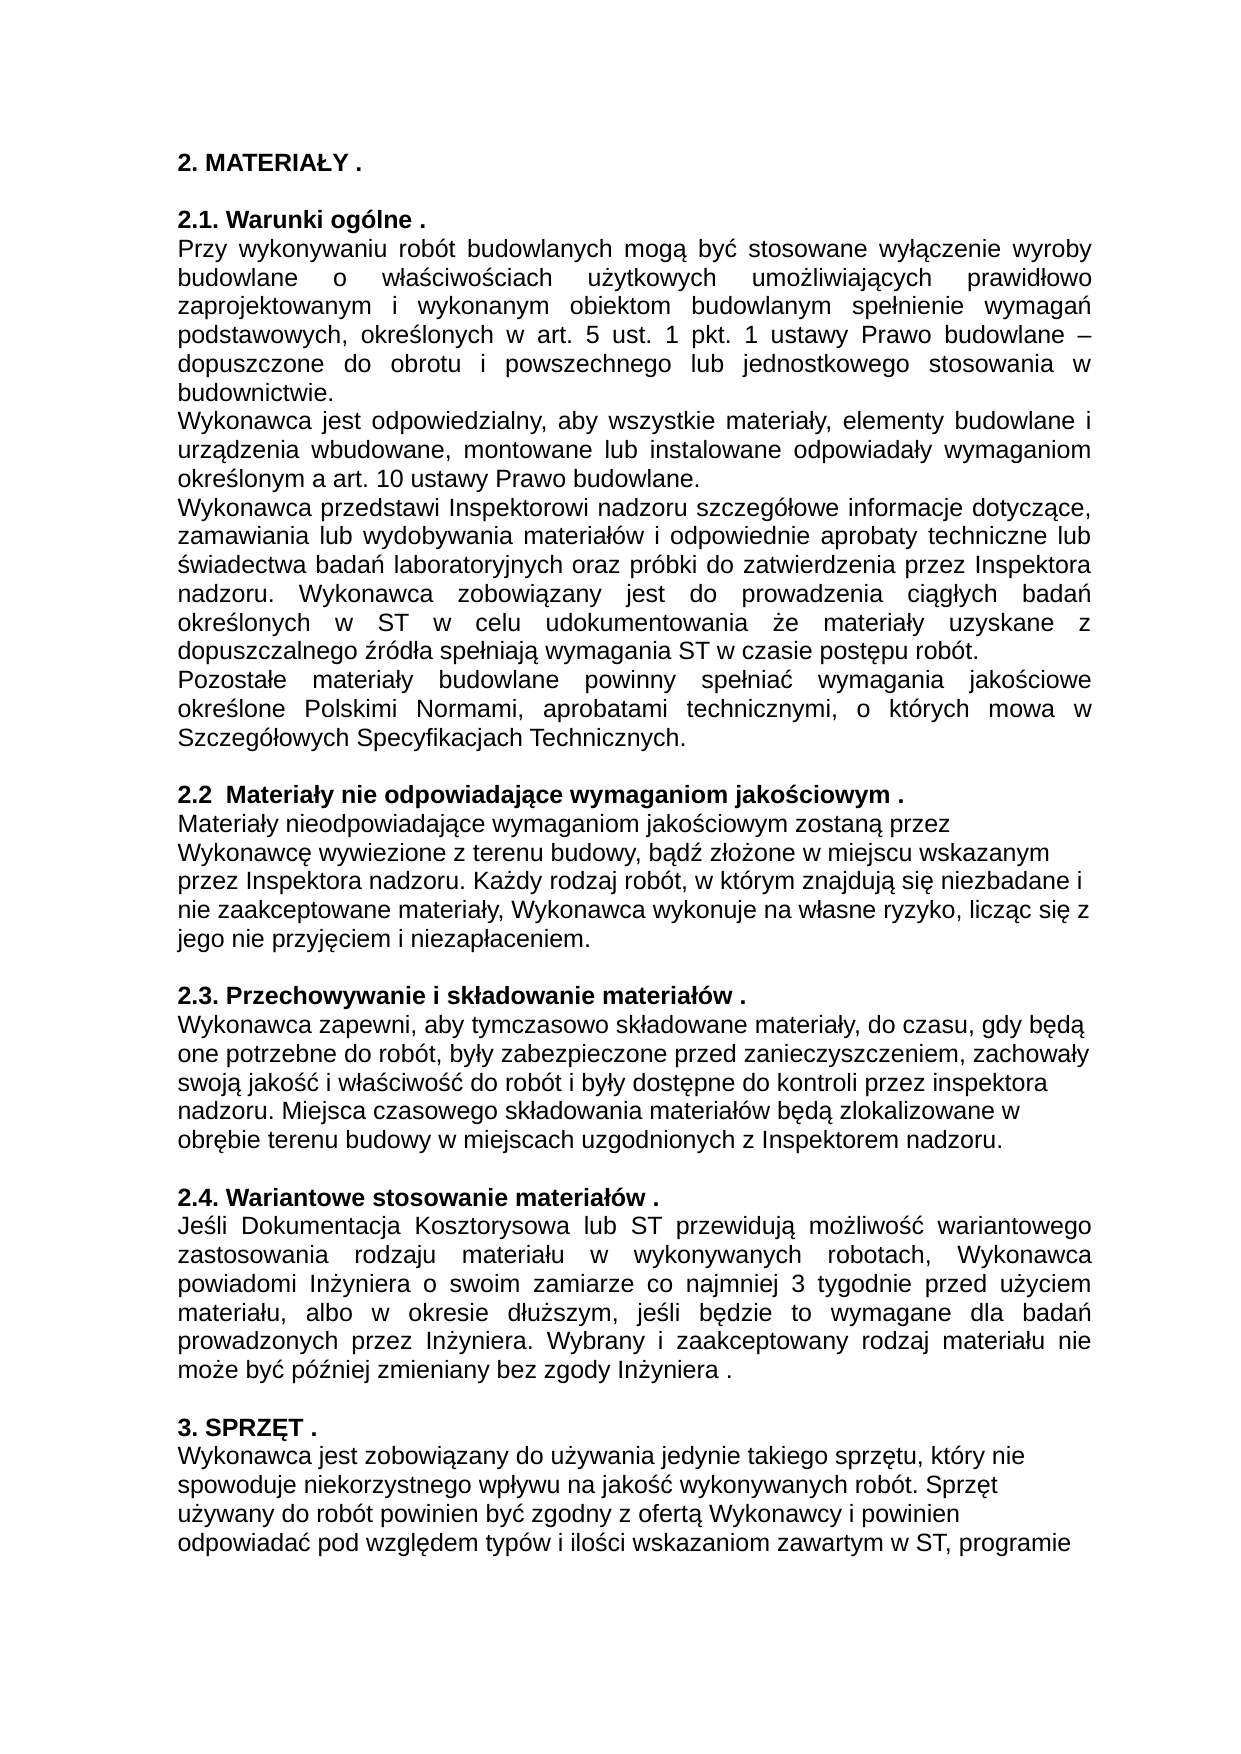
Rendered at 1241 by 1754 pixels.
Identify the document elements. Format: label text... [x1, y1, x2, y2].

text Przy wykonywaniu robót budowlanych mogą być stosowane wyłączenie wyroby budowlane o właściwościach użytkowych umożliwiających prawidłowo zaprojektowanym i wykonanym obiektom budowlanym spełnienie wymagań podstawowych, określonych w art. 5 ust. 1 pkt. 1 ustawy Prawo budowlane – dopuszczone do obrotu i powszechnego lub jednostkowego stosowania w budownictwie. [177, 234, 1093, 406]
text Jeśli Dokumentacja Kosztorysowa lub ST przewidują możliwość wariantowego zastosowania rodzaju materiału w wykonywanych robotach, Wykonawca powiadomi Inżyniera o swoim zamiarze co najmniej 3 tygodnie przed użyciem materiału, albo w okresie dłuższym, jeśli będzie to wymagane dla badań prowadzonych przez Inżyniera. Wybrany i zaakceptowany rodzaj materiału nie może być później zmieniany bez zgody Inżyniera . [177, 1211, 1093, 1384]
list 2.3. Przechowywanie i składowanie materiałów . [177, 981, 1093, 1010]
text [177, 1441, 1093, 1556]
text Wykonawca przedstawi Inspektorowi nadzoru szczegółowe informacje dotyczące, zamawiania lub wydobywania materiałów i odpowiednie aprobaty techniczne lub świadectwa badań laboratoryjnych oraz próbki do zatwierdzenia przez Inspektora nadzoru. Wykonawca zobowiązany jest do prowadzenia ciągłych badań określonych w ST w celu udokumentowania że materiały uzyskane z dopuszczalnego źródła spełniają wymagania ST w czasie postępu robót. [177, 493, 1093, 665]
text Wykonawca zapewni, aby tymczasowo składowane materiały, do czasu, gdy będą one potrzebne do robót, były zabezpieczone przed zanieczyszczeniem, zachowały swoją jakość i właściwość do robót i były dostępne do kontroli przez inspektora nadzoru. Miejsca czasowego składowania materiałów będą zlokalizowane w obrębie terenu budowy w miejscach uzgodnionych z Inspektorem nadzoru. [177, 1010, 1093, 1154]
list 2.4. Wariantowe stosowanie materiałów . [177, 1183, 1093, 1211]
list 2.2 Materiały nie odpowiadające wymaganiom jakościowym . [177, 780, 1093, 809]
text Wykonawca jest odpowiedzialny, aby wszystkie materiały, elementy budowlane i urządzenia wbudowane, montowane lub instalowane odpowiadały wymaganiom określonym a art. 10 ustawy Prawo budowlane. [177, 406, 1093, 493]
text 2. MATERIAŁY . [177, 148, 1093, 176]
text Pozostałe materiały budowlane powinny spełniać wymagania jakościowe określone Polskimi Normami, aprobatami technicznymi, o których mowa w Szczegółowych Specyfikacjach Technicznych. [177, 665, 1093, 751]
list 3. SPRZĘT . [177, 1413, 1093, 1441]
text Materiały nieodpowiadające wymaganiom jakościowym zostaną przez Wykonawcę wywiezione z terenu budowy, bądź złożone w miejscu wskazanym przez Inspektora nadzoru. Każdy rodzaj robót, w którym znajdują się niezbadane i nie zaakceptowane materiały, Wykonawca wykonuje na własne ryzyko, licząc się z jego nie przyjęciem i niezapłaceniem. [177, 809, 1093, 953]
text 2.1. Warunki ogólne . [177, 205, 1093, 234]
